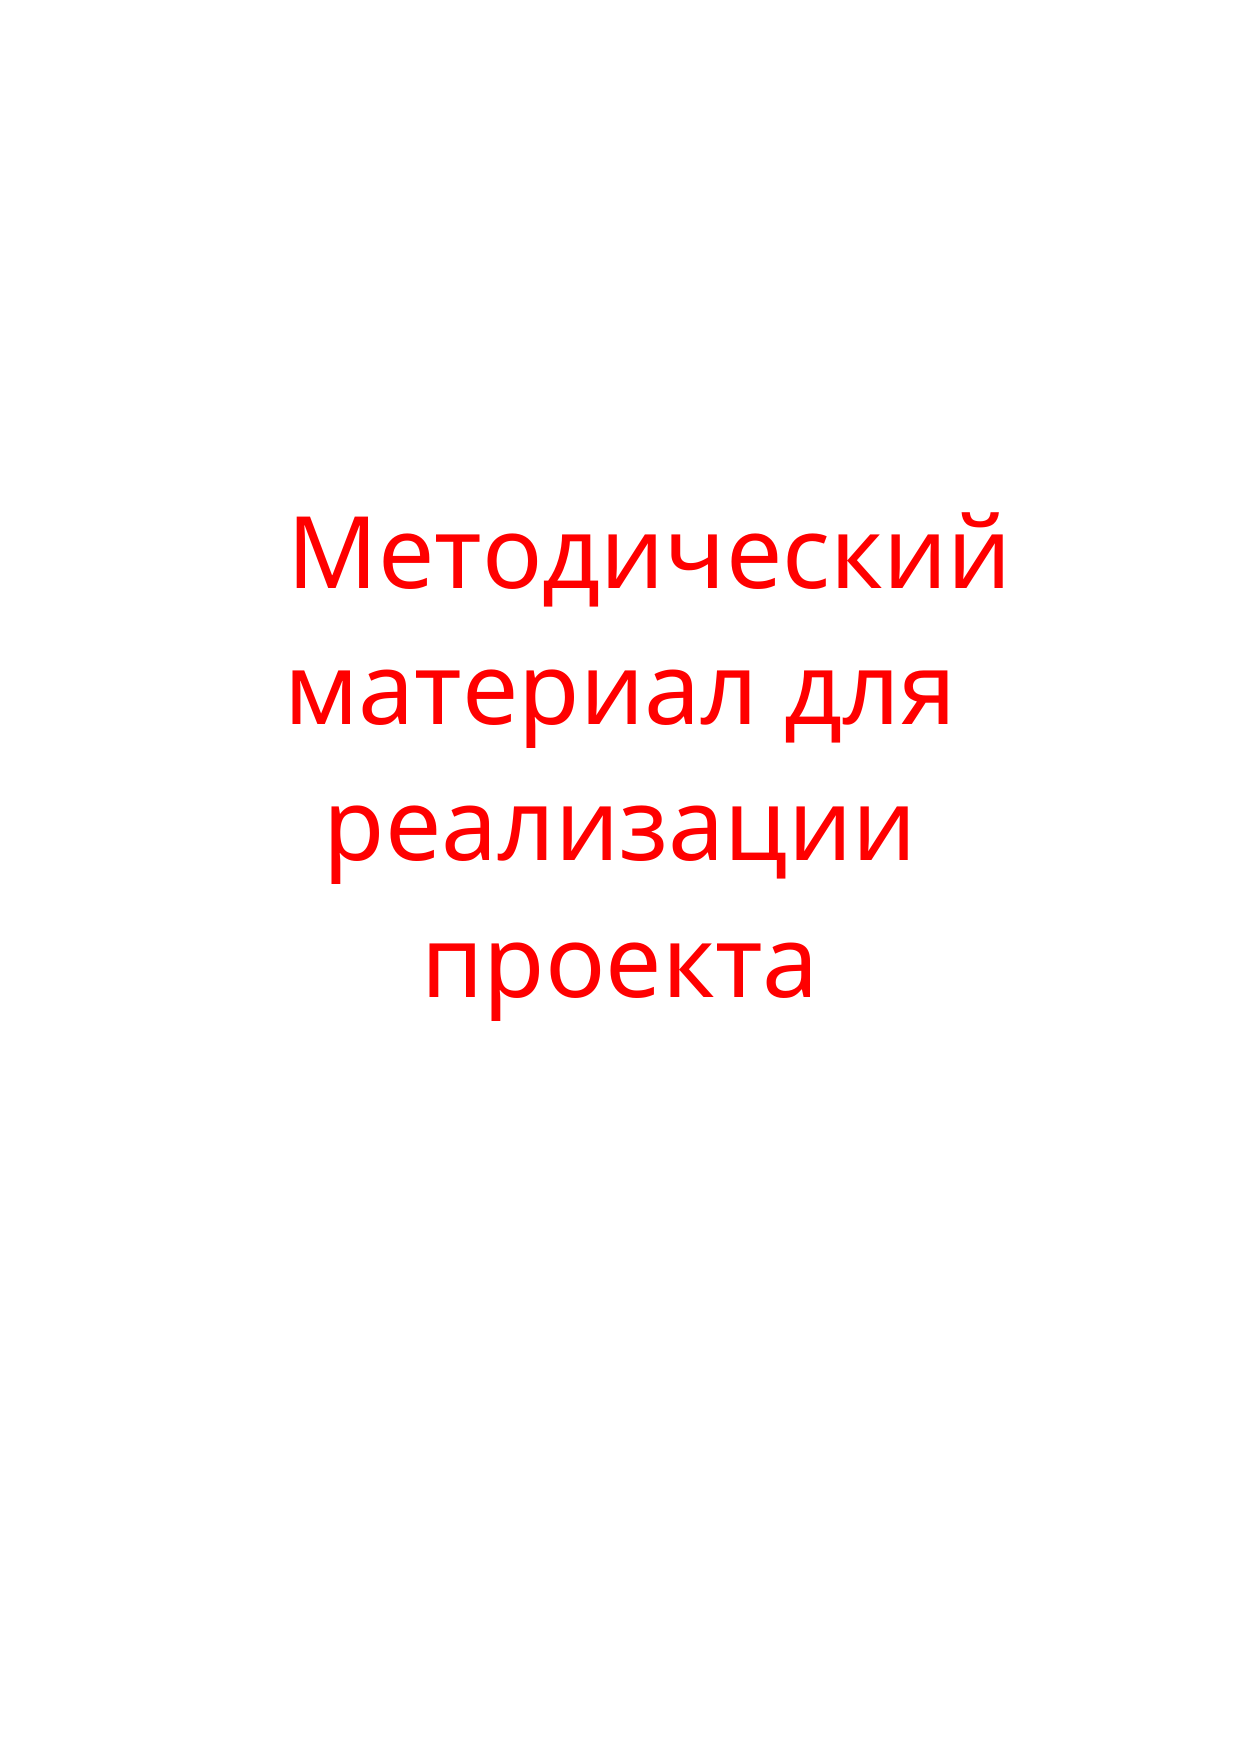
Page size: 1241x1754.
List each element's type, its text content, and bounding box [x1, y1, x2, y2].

text Методический материал для реализации проекта [118, 481, 1122, 1026]
